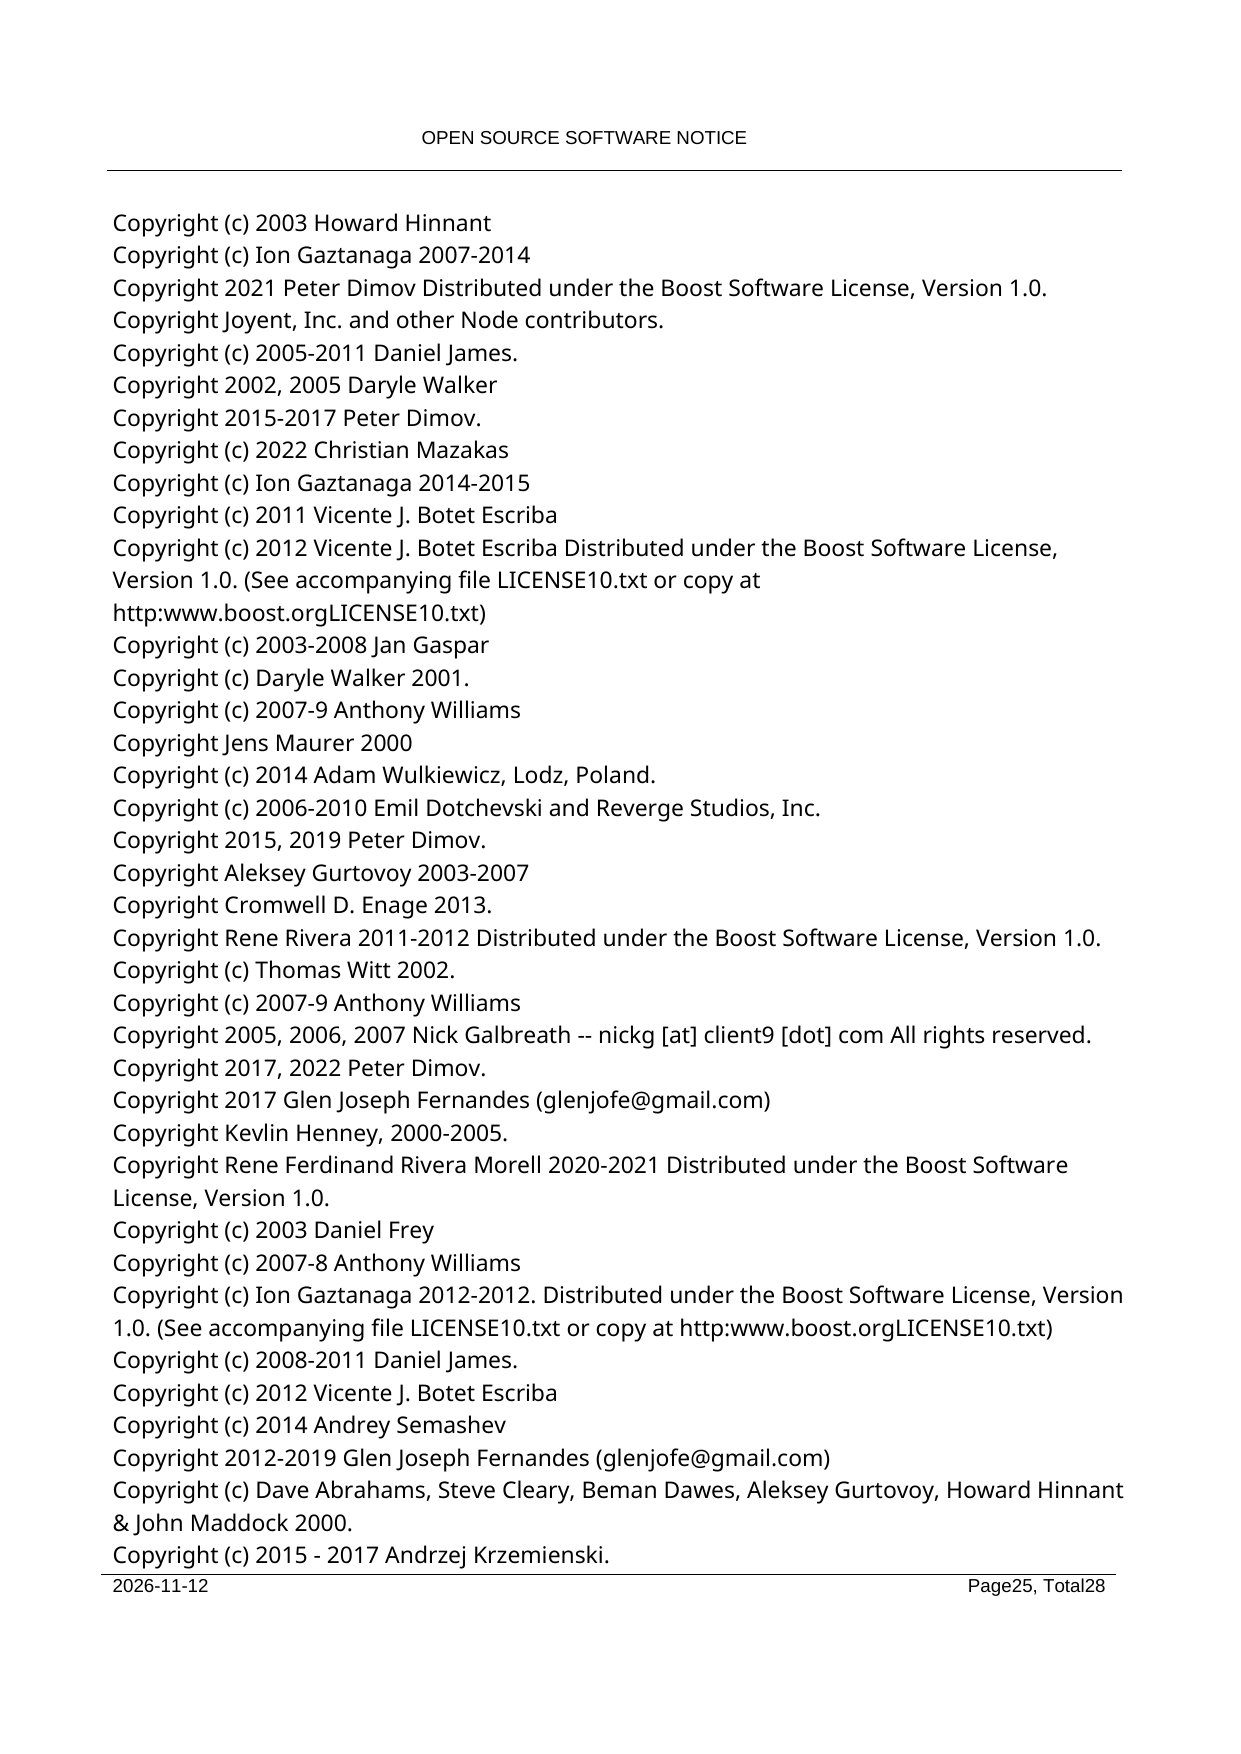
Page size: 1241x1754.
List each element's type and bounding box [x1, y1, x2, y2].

text [112, 206, 1128, 1571]
